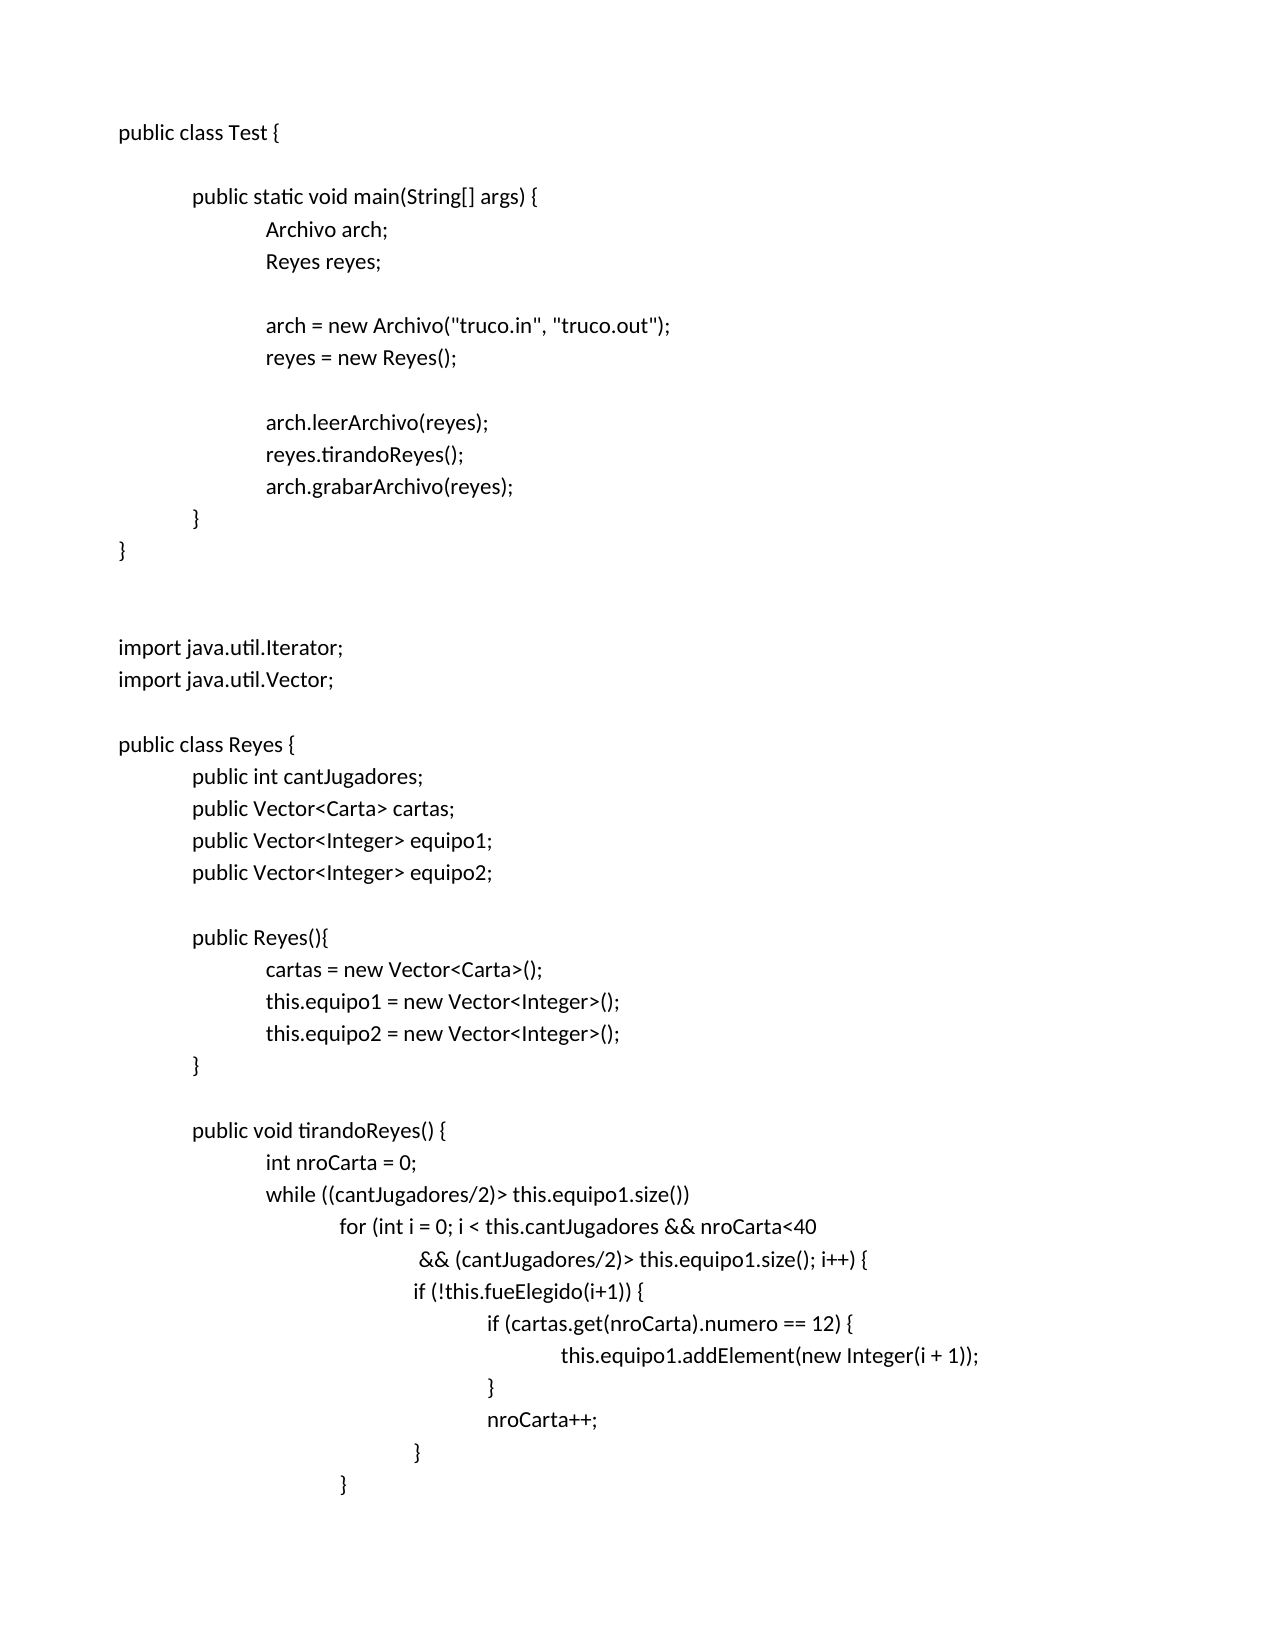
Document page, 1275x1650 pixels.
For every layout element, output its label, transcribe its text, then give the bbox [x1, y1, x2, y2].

text if (cartas.get(nroCarta).numero == 12) { [118, 1309, 1157, 1337]
text } [118, 537, 1157, 564]
text && (cantJugadores/2)> this.equipo1.size(); i++) { [339, 1245, 1157, 1273]
text this.equipo1 = new Vector<Integer>(); [118, 987, 1157, 1015]
text this.equipo2 = new Vector<Integer>(); [118, 1019, 1157, 1047]
text } [118, 1438, 1157, 1466]
text reyes.tirandoReyes(); [118, 440, 1157, 468]
text arch.grabarArchivo(reyes); [118, 472, 1157, 500]
text import java.util.Vector; [118, 665, 1157, 693]
text while ((cantJugadores/2)> this.equipo1.size()) [118, 1180, 1157, 1208]
text public class Test { [118, 118, 1157, 146]
text arch.leerArchivo(reyes); [118, 408, 1157, 436]
text arch = new Archivo("truco.in", "truco.out"); [118, 311, 1157, 339]
text } [118, 1470, 1157, 1498]
text nroCarta++; [118, 1406, 1157, 1434]
text reyes = new Reyes(); [118, 343, 1157, 371]
text import java.util.Iterator; [118, 633, 1157, 661]
text int nroCarta = 0; [118, 1148, 1157, 1176]
text public int cantJugadores; [118, 762, 1157, 790]
text public Reyes(){ [118, 923, 1157, 951]
text public class Reyes { [118, 730, 1157, 758]
text } [118, 1373, 1157, 1401]
text cartas = new Vector<Carta>(); [118, 955, 1157, 983]
text for (int i = 0; i < this.cantJugadores && nroCarta<40 [118, 1212, 1157, 1241]
text public Vector<Integer> equipo2; [118, 858, 1157, 886]
text public Vector<Carta> cartas; [118, 794, 1157, 822]
text Archivo arch; [118, 215, 1157, 243]
text Reyes reyes; [118, 247, 1157, 275]
text if (!this.fueElegido(i+1)) { [118, 1277, 1157, 1305]
text public void tirandoReyes() { [118, 1116, 1157, 1144]
text public static void main(String[] args) { [118, 182, 1157, 211]
text public Vector<Integer> equipo1; [118, 826, 1157, 854]
text } [118, 1052, 1157, 1079]
text } [118, 504, 1157, 532]
text this.equipo1.addElement(new Integer(i + 1)); [118, 1341, 1157, 1369]
